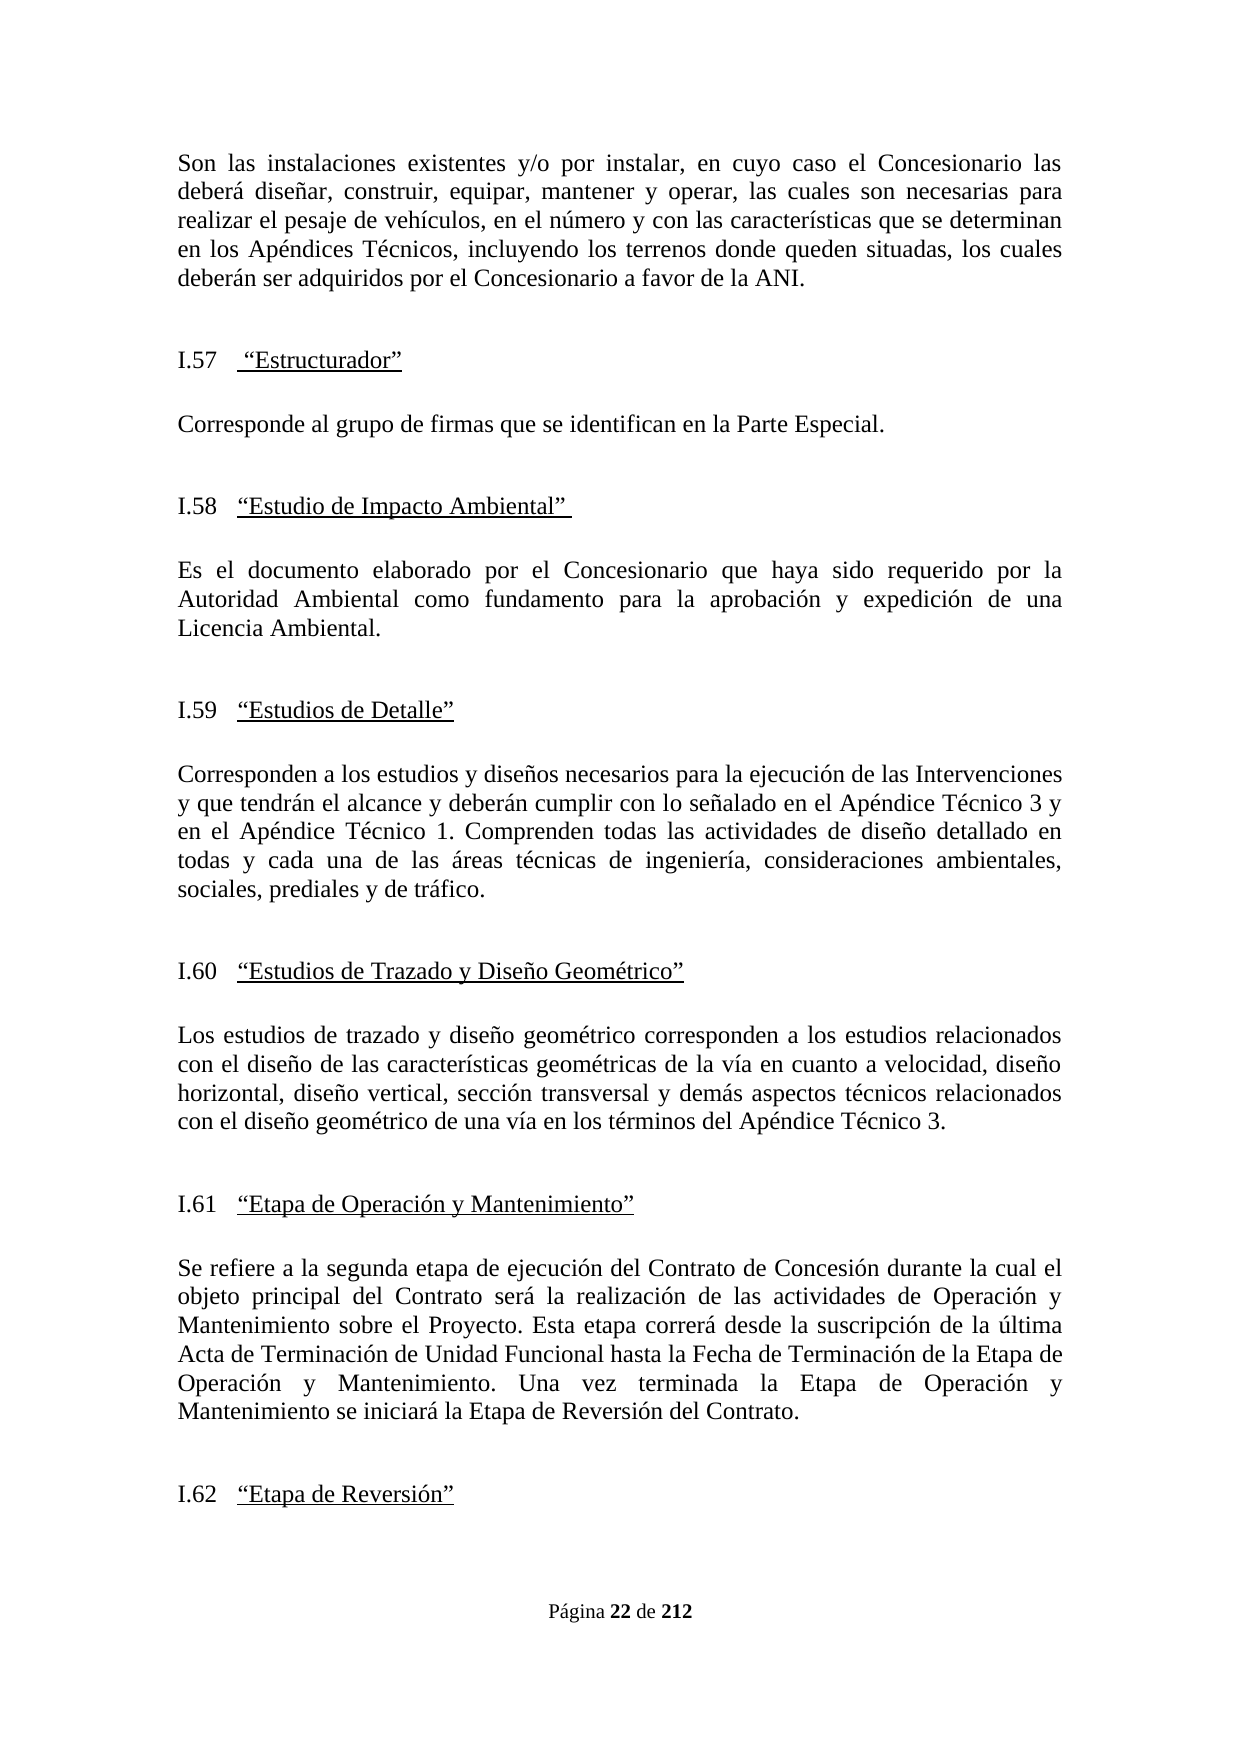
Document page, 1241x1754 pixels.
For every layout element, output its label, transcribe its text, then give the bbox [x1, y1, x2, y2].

subtitle “Etapa de Reversión” [177, 1479, 1063, 1508]
subtitle “Estudios de Detalle” [177, 695, 1063, 724]
subtitle “Estructurador” [177, 345, 1063, 374]
subtitle “Estudios de Trazado y Diseño Geométrico” [177, 956, 1063, 985]
text Son las instalaciones existentes y/o por instalar, en cuyo caso el Concesionario las deberá diseñar, construir, equipar, mantener y operar, las cuales son necesarias para realizar el pesaje de vehículos, en el número y con las características que se determinan en los Apéndices Técnicos, incluyendo los terrenos donde queden situadas, los cuales deberán ser adquiridos por el Concesionario a favor de la ANI. [177, 148, 1063, 291]
text Es el documento elaborado por el Concesionario que haya sido requerido por la Autoridad Ambiental como fundamento para la aprobación y expedición de una Licencia Ambiental. [177, 555, 1063, 641]
text Los estudios de trazado y diseño geométrico corresponden a los estudios relacionados con el diseño de las características geométricas de la vía en cuanto a velocidad, diseño horizontal, diseño vertical, sección transversal y demás aspectos técnicos relacionados con el diseño geométrico de una vía en los términos del Apéndice Técnico 3. [177, 1020, 1063, 1135]
subtitle “Etapa de Operación y Mantenimiento” [177, 1189, 1063, 1218]
subtitle “Estudio de Impacto Ambiental” [177, 491, 1063, 520]
text Corresponde al grupo de firmas que se identifican en la Parte Especial. [177, 409, 1063, 438]
text Corresponden a los estudios y diseños necesarios para la ejecución de las Intervenciones y que tendrán el alcance y deberán cumplir con lo señalado en el Apéndice Técnico 3 y en el Apéndice Técnico 1. Comprenden todas las actividades de diseño detallado en todas y cada una de las áreas técnicas de ingeniería, consideraciones ambientales, sociales, prediales y de tráfico. [177, 759, 1063, 903]
text Se refiere a la segunda etapa de ejecución del Contrato de Concesión durante la cual el objeto principal del Contrato será la realización de las actividades de Operación y Mantenimiento sobre el Proyecto. Esta etapa correrá desde la suscripción de la última Acta de Terminación de Unidad Funcional hasta la Fecha de Terminación de la Etapa de Operación y Mantenimiento. Una vez terminada la Etapa de Operación y Mantenimiento se iniciará la Etapa de Reversión del Contrato. [177, 1253, 1063, 1425]
